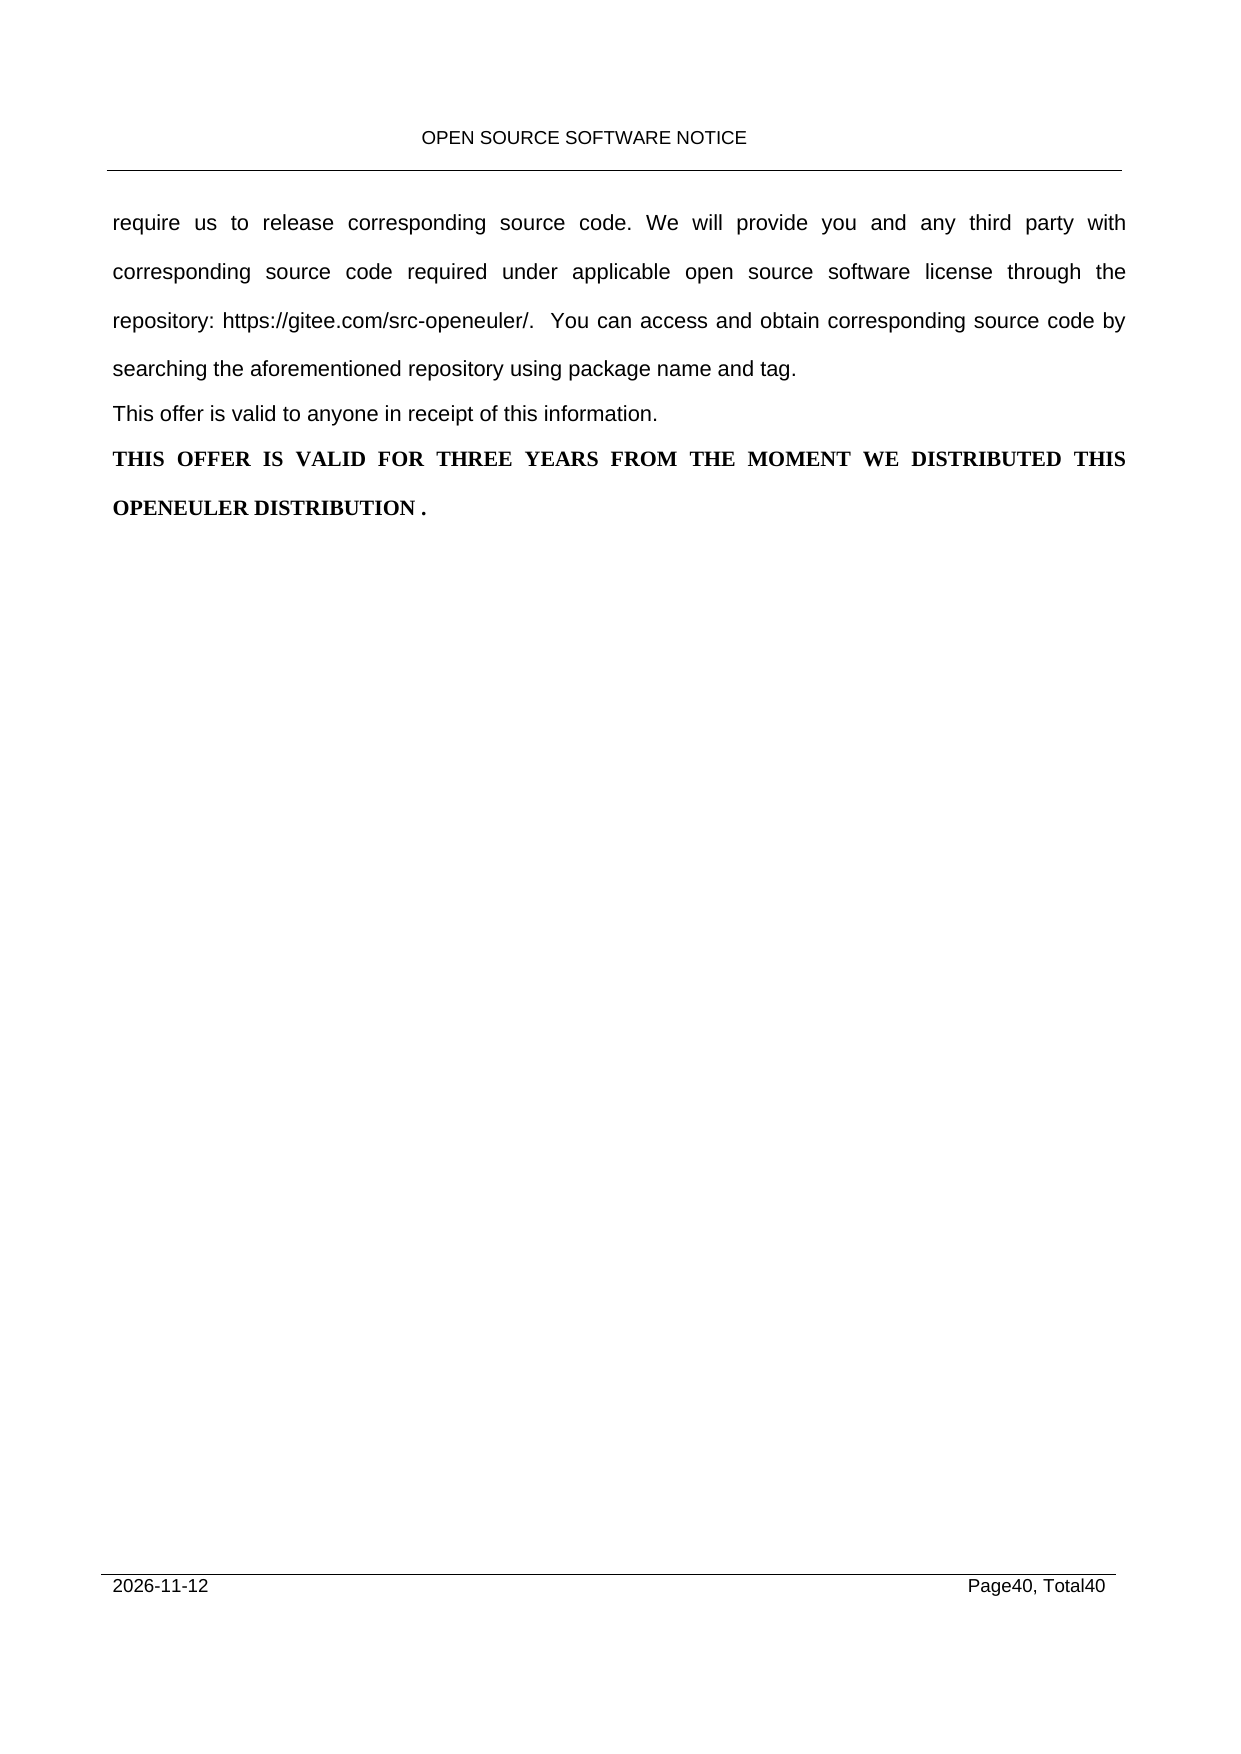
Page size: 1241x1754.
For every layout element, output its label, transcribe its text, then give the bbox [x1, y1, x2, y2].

text This offer is valid to anyone in receipt of this information. [112, 398, 1128, 430]
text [112, 206, 1128, 385]
text THIS OFFER IS VALID FOR THREE YEARS FROM THE MOMENT WE DISTRIBUTED THIS OPENEULER DISTRIBUTION . [112, 443, 1128, 524]
